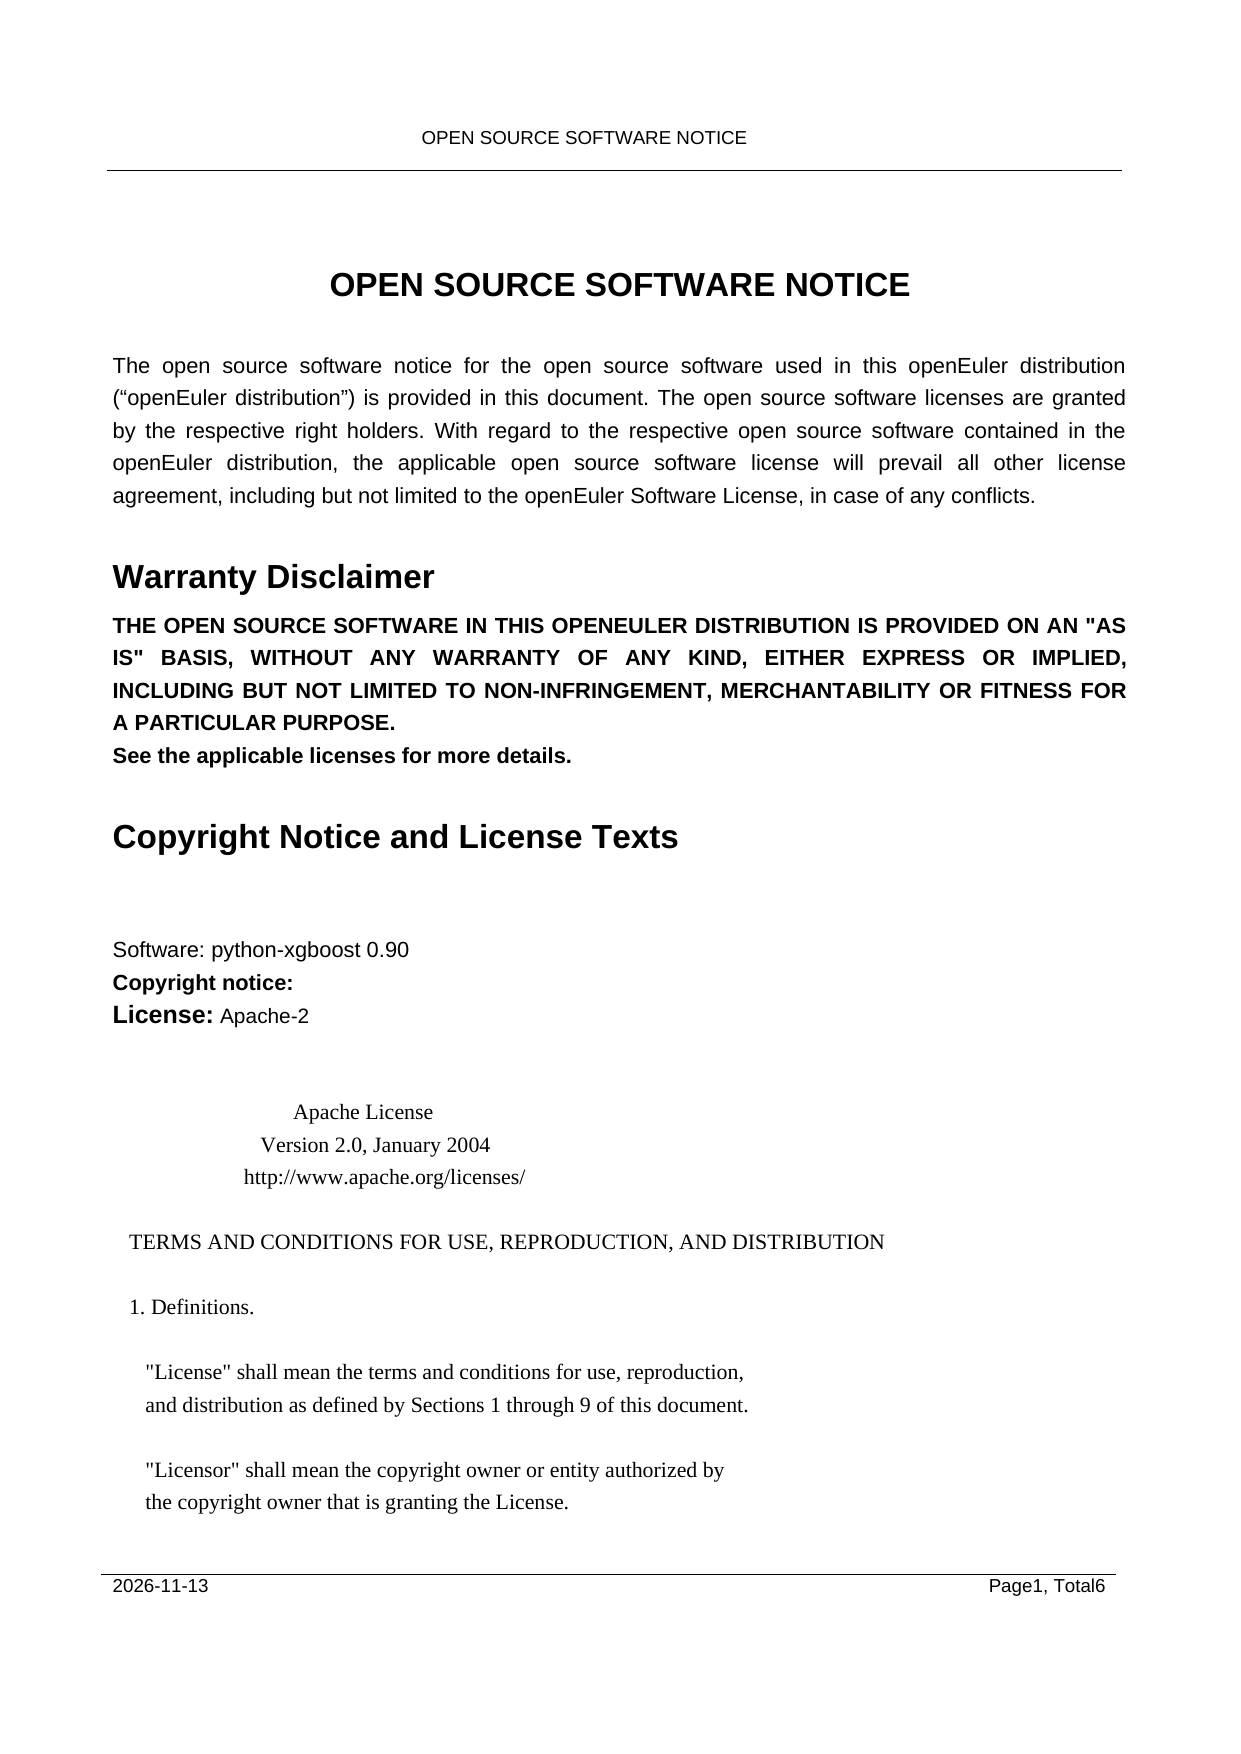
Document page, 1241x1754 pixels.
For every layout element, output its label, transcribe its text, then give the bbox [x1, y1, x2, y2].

text OPEN SOURCE SOFTWARE NOTICE [112, 251, 1128, 316]
text Copyright Notice and License Texts [112, 804, 1128, 869]
text Software: python-xgboost 0.90 [112, 933, 1128, 966]
text Copyright notice: [112, 966, 1128, 998]
text THE OPEN SOURCE SOFTWARE IN THIS OPENEULER DISTRIBUTION IS PROVIDED ON AN "AS IS" BASIS, WITHOUT ANY WARRANTY OF ANY KIND, EITHER EXPRESS OR IMPLIED, INCLUDING BUT NOT LIMITED TO NON-INFRINGEMENT, MERCHANTABILITY OR FITNESS FOR A PARTICULAR PURPOSE. See the applicable licenses for more details. [112, 609, 1128, 771]
text Warranty Disclaimer [112, 544, 1128, 609]
text The open source software notice for the open source software used in this openEuler distribution (“openEuler distribution”) is provided in this document. The open source software licenses are granted by the respective right holders. With regard to the respective open source software contained in the openEuler distribution, the applicable open source software license will prevail all other license agreement, including but not limited to the openEuler Software License, in case of any conflicts. [112, 349, 1128, 511]
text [112, 998, 1128, 1518]
